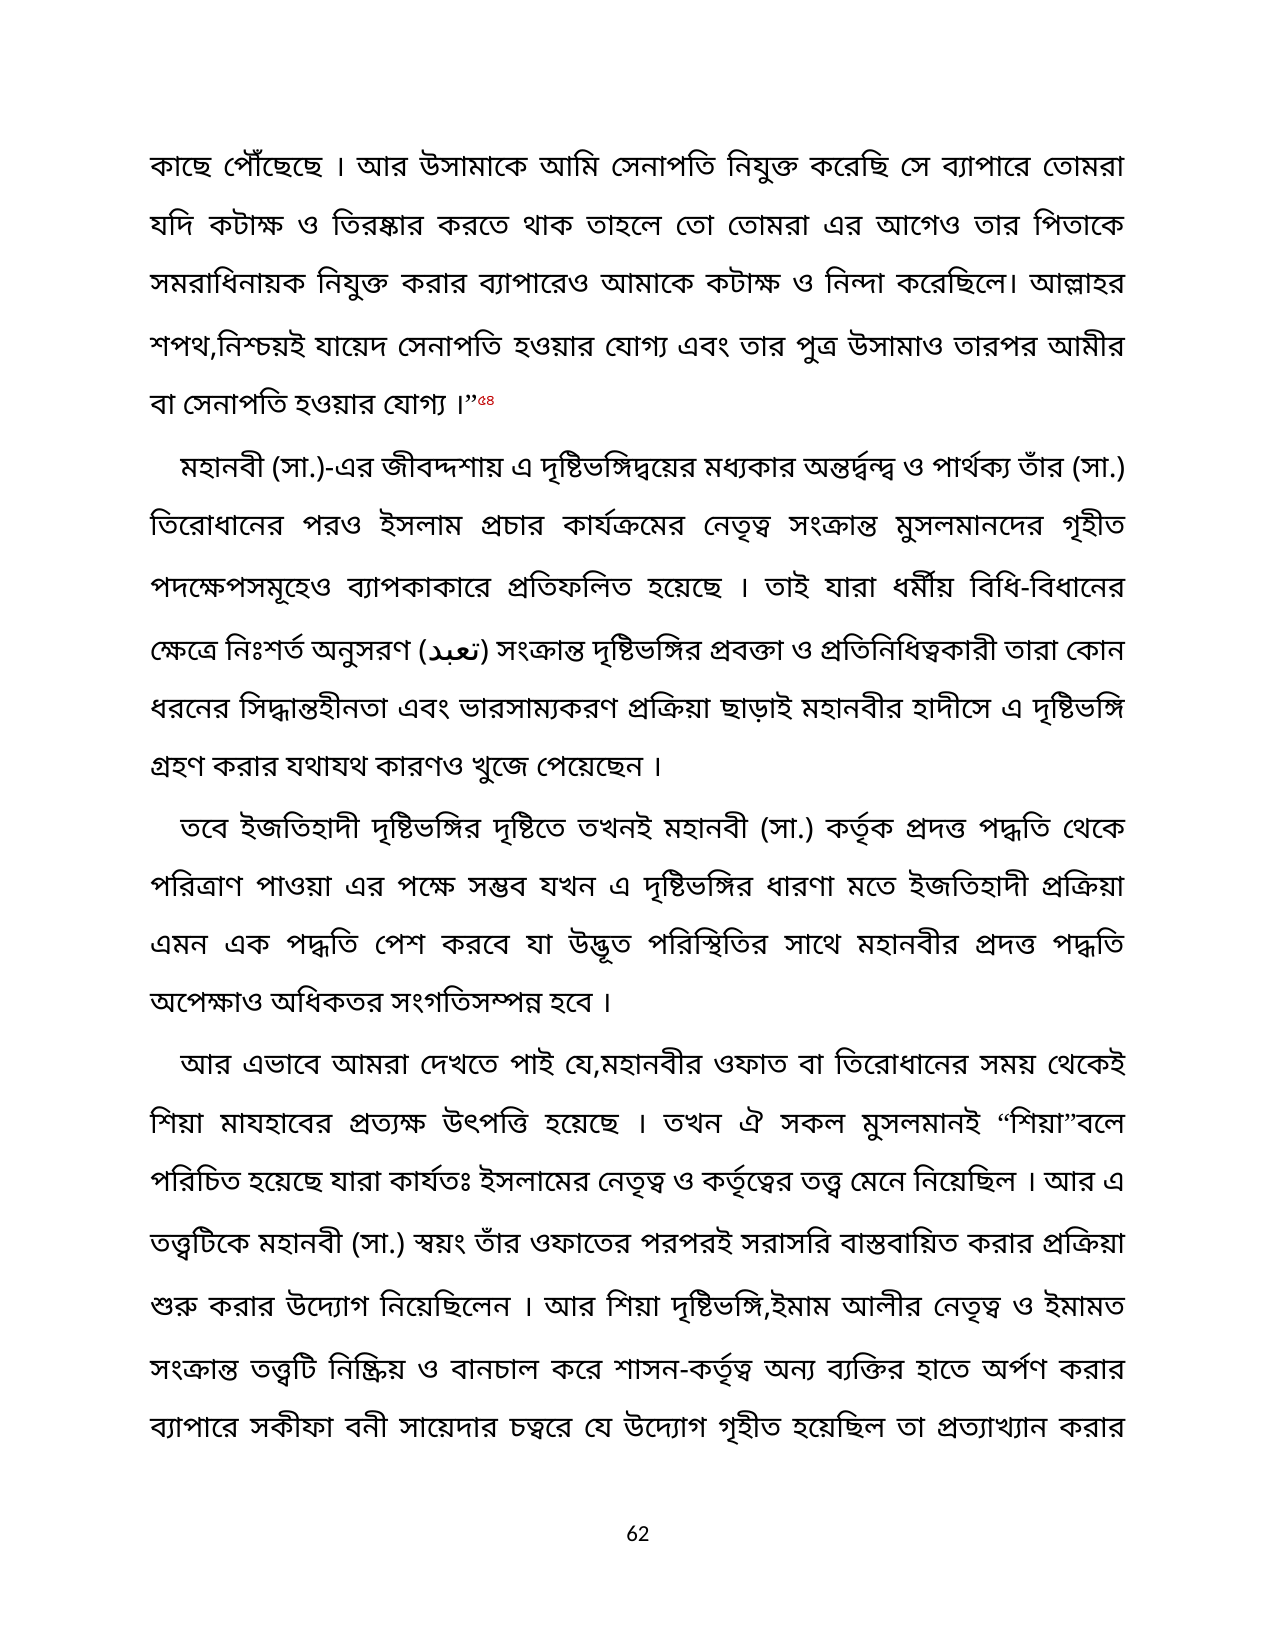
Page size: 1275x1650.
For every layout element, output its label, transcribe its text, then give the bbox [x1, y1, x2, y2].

text মহানবী (সা.)-এর জীবদ্দশায় এ দৃষ্টিভঙ্গিদ্বয়ের মধ্যকার অন্তর্দ্বন্দ্ব ও পার্থক্য তাঁর (সা.) তিরোধানের পরও ইসলাম প্রচার কার্যক্রমের নেতৃত্ব সংক্রান্ত মুসলমানদের গৃহীত পদক্ষেপসমূহেও ব্যাপকাকারে প্রতিফলিত হয়েছে । তাই যারা ধর্মীয় বিধি-বিধানের ক্ষেত্রে নিঃশর্ত অনুসরণ (تعبد) সংক্রান্ত দৃষ্টিভঙ্গির প্রবক্তা ও প্রতিনিধিত্বকারী তারা কোন ধরনের সিদ্ধান্তহীনতা এবং ভারসাম্যকরণ প্রক্রিয়া ছাড়াই মহানবীর হাদীসে এ দৃষ্টিভঙ্গি গ্রহণ করার যথাযথ কারণও খুজে পেয়েছেন । [150, 446, 1125, 788]
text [150, 150, 1125, 426]
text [150, 1044, 1125, 1449]
text তবে ইজতিহাদী দৃষ্টিভঙ্গির দৃষ্টিতে তখনই মহানবী (সা.) কর্তৃক প্রদত্ত পদ্ধতি থেকে পরিত্রাণ পাওয়া এর পক্ষে সম্ভব যখন এ দৃষ্টিভঙ্গির ধারণা মতে ইজতিহাদী প্রক্রিয়া এমন এক পদ্ধতি পেশ করবে যা উদ্ভূত পরিস্থিতির সাথে মহানবীর প্রদত্ত পদ্ধতি অপেক্ষাও অধিকতর সংগতিসম্পন্ন হবে । [150, 808, 1125, 1024]
